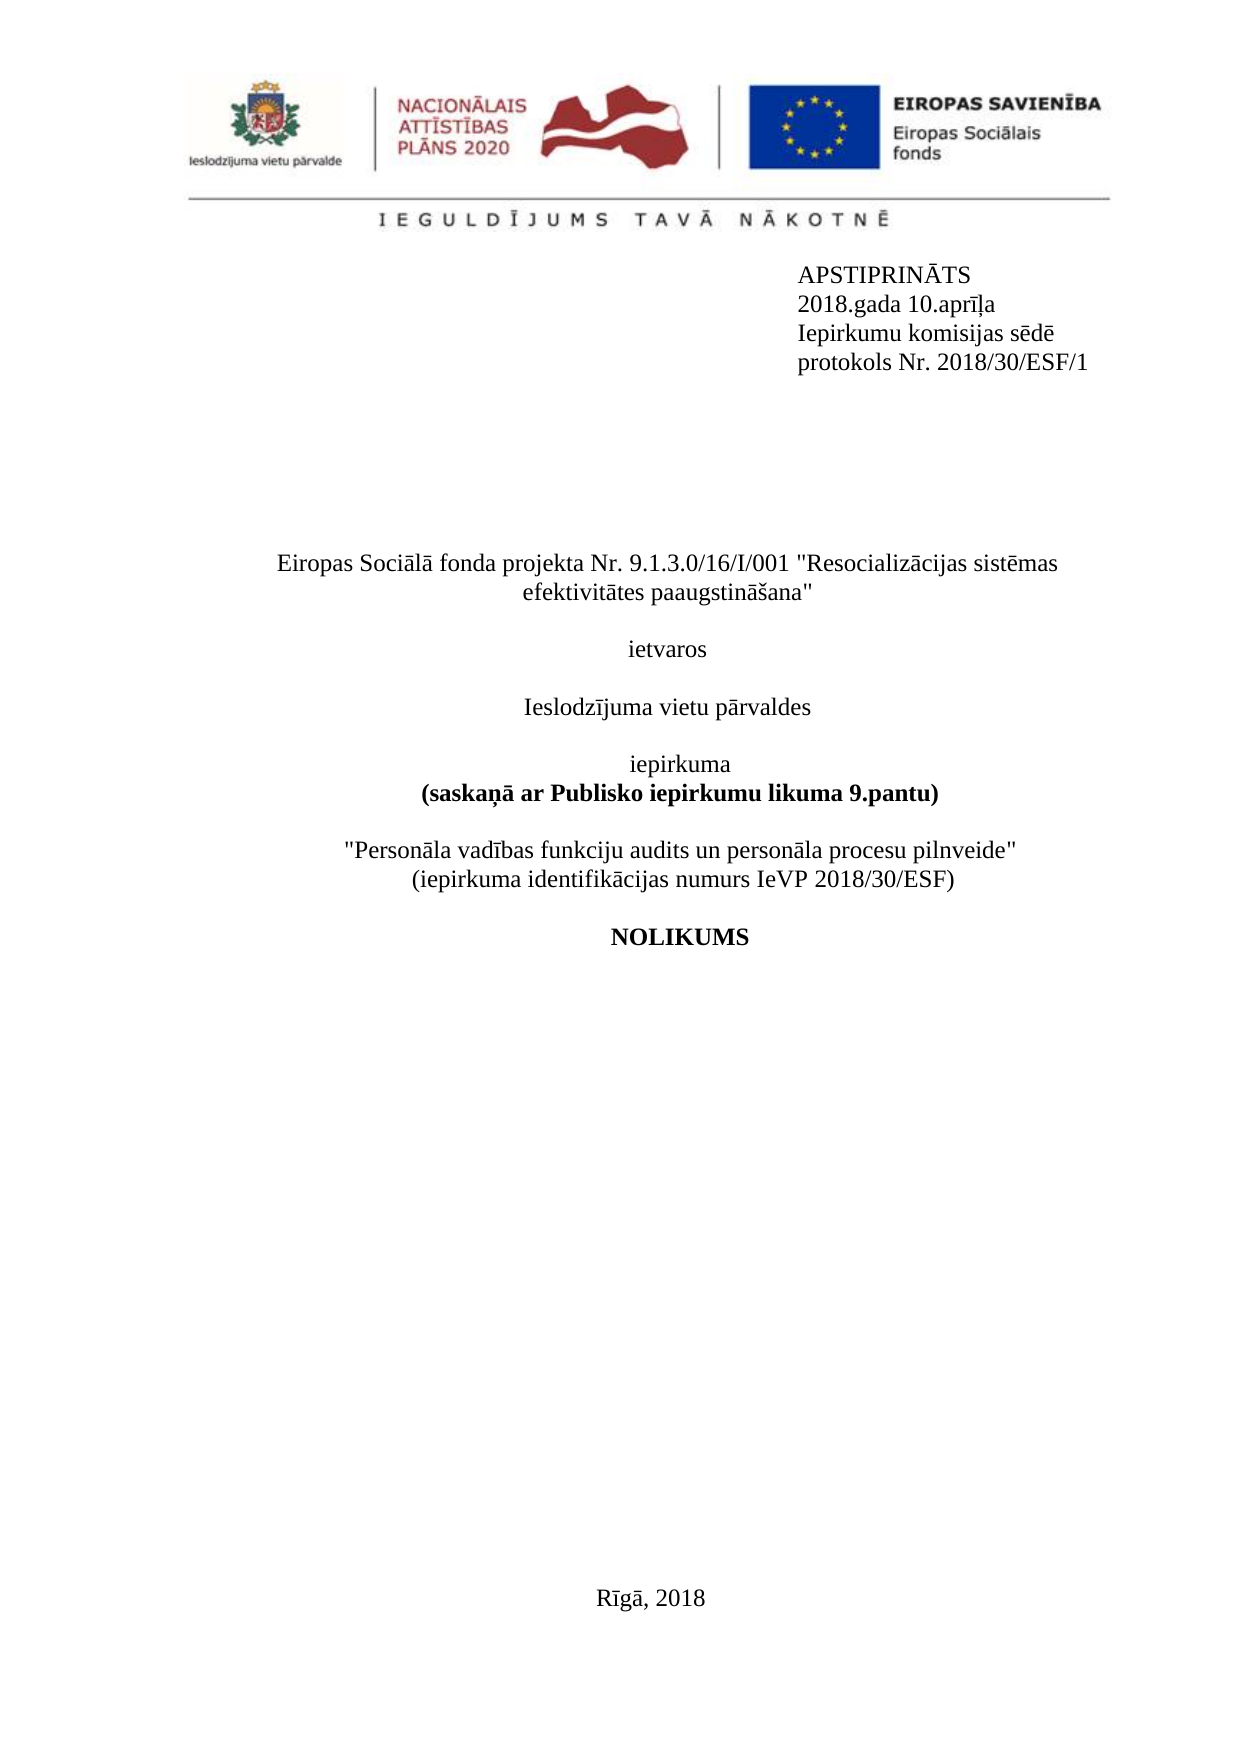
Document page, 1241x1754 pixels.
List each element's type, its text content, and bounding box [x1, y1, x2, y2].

text Iepirkumu komisijas sēdē [177, 318, 1124, 347]
text Eiropas Sociālā fonda projekta Nr. 9.1.3.0/16/I/001 "Resocializācijas sistēmas efektivitātes paaugstināšana" [222, 548, 1113, 606]
text "Personāla vadības funkciju audits un personāla procesu pilnveide" [177, 836, 1124, 864]
text NOLIKUMS [177, 922, 1124, 951]
picture [183, 73, 1117, 232]
text protokols Nr. 2018/30/ESF/1 [177, 347, 1152, 376]
text Ieslodzījuma vietu pārvaldes [222, 692, 1113, 721]
text 2018.gada 10.aprīļa [177, 289, 1152, 318]
text (saskaņā ar Publisko iepirkumu likuma 9.pantu) [177, 778, 1124, 807]
text (iepirkuma identifikācijas numurs IeVP 2018/30/ESF) [177, 864, 1124, 893]
text ietvaros [222, 634, 1113, 663]
text iepirkuma [177, 749, 1124, 778]
text APSTIPRINĀTS [177, 261, 1152, 289]
text Rīgā, 2018 [177, 1583, 1124, 1612]
